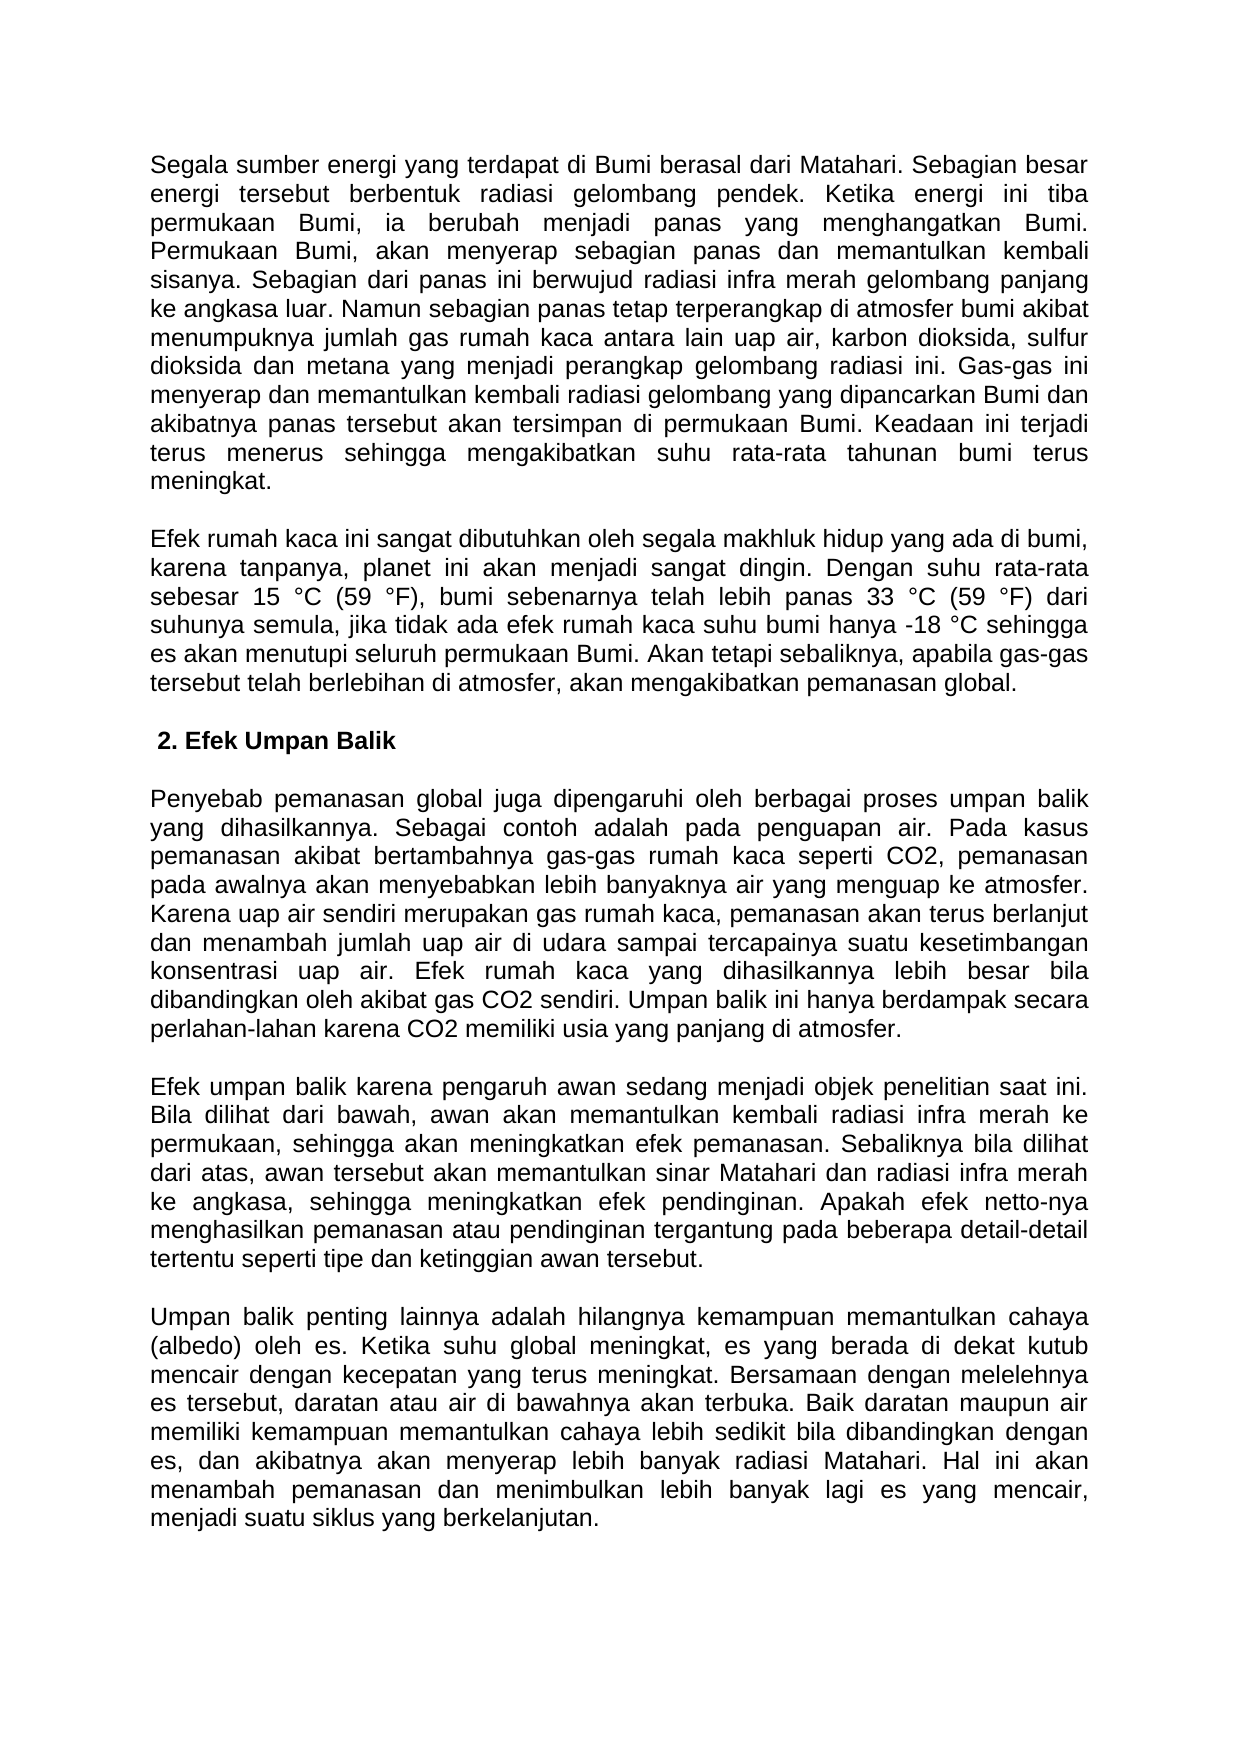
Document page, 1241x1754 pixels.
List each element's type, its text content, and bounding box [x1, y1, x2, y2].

text Segala sumber energi yang terdapat di Bumi berasal dari Matahari. Sebagian besar energi tersebut berbentuk radiasi gelombang pendek. Ketika energi ini tiba permukaan Bumi, ia berubah menjadi panas yang menghangatkan Bumi. Permukaan Bumi, akan menyerap sebagian panas dan memantulkan kembali sisanya. Sebagian dari panas ini berwujud radiasi infra merah gelombang panjang ke angkasa luar. Namun sebagian panas tetap terperangkap di atmosfer bumi akibat menumpuknya jumlah gas rumah kaca antara lain uap air, karbon dioksida, sulfur dioksida dan metana yang menjadi perangkap gelombang radiasi ini. Gas-gas ini menyerap dan memantulkan kembali radiasi gelombang yang dipancarkan Bumi dan akibatnya panas tersebut akan tersimpan di permukaan Bumi. Keadaan ini terjadi terus menerus sehingga mengakibatkan suhu rata-rata tahunan bumi terus meningkat. [150, 150, 1090, 495]
text Penyebab pemanasan global juga dipengaruhi oleh berbagai proses umpan balik yang dihasilkannya. Sebagai contoh adalah pada penguapan air. Pada kasus pemanasan akibat bertambahnya gas-gas rumah kaca seperti CO2, pemanasan pada awalnya akan menyebabkan lebih banyaknya air yang menguap ke atmosfer. Karena uap air sendiri merupakan gas rumah kaca, pemanasan akan terus berlanjut dan menambah jumlah uap air di udara sampai tercapainya suatu kesetimbangan konsentrasi uap air. Efek rumah kaca yang dihasilkannya lebih besar bila dibandingkan oleh akibat gas CO2 sendiri. Umpan balik ini hanya berdampak secara perlahan-lahan karena CO2 memiliki usia yang panjang di atmosfer. [150, 784, 1090, 1042]
text Efek rumah kaca ini sangat dibutuhkan oleh segala makhluk hidup yang ada di bumi, karena tanpanya, planet ini akan menjadi sangat dingin. Dengan suhu rata-rata sebesar 15 °C (59 °F), bumi sebenarnya telah lebih panas 33 °C (59 °F) dari suhunya semula, jika tidak ada efek rumah kaca suhu bumi hanya -18 °C sehingga es akan menutupi seluruh permukaan Bumi. Akan tetapi sebaliknya, apabila gas-gas tersebut telah berlebihan di atmosfer, akan mengakibatkan pemanasan global. [150, 524, 1090, 697]
text Efek umpan balik karena pengaruh awan sedang menjadi objek penelitian saat ini. Bila dilihat dari bawah, awan akan memantulkan kembali radiasi infra merah ke permukaan, sehingga akan meningkatkan efek pemanasan. Sebaliknya bila dilihat dari atas, awan tersebut akan memantulkan sinar Matahari dan radiasi infra merah ke angkasa, sehingga meningkatkan efek pendinginan. Apakah efek netto-nya menghasilkan pemanasan atau pendinginan tergantung pada beberapa detail-detail tertentu seperti tipe dan ketinggian awan tersebut. [150, 1072, 1090, 1273]
text 2. Efek Umpan Balik [150, 726, 1090, 754]
text Umpan balik penting lainnya adalah hilangnya kemampuan memantulkan cahaya (albedo) oleh es. Ketika suhu global meningkat, es yang berada di dekat kutub mencair dengan kecepatan yang terus meningkat. Bersamaan dengan melelehnya es tersebut, daratan atau air di bawahnya akan terbuka. Baik daratan maupun air memiliki kemampuan memantulkan cahaya lebih sedikit bila dibandingkan dengan es, dan akibatnya akan menyerap lebih banyak radiasi Matahari. Hal ini akan menambah pemanasan dan menimbulkan lebih banyak lagi es yang mencair, menjadi suatu siklus yang berkelanjutan. [150, 1302, 1090, 1532]
